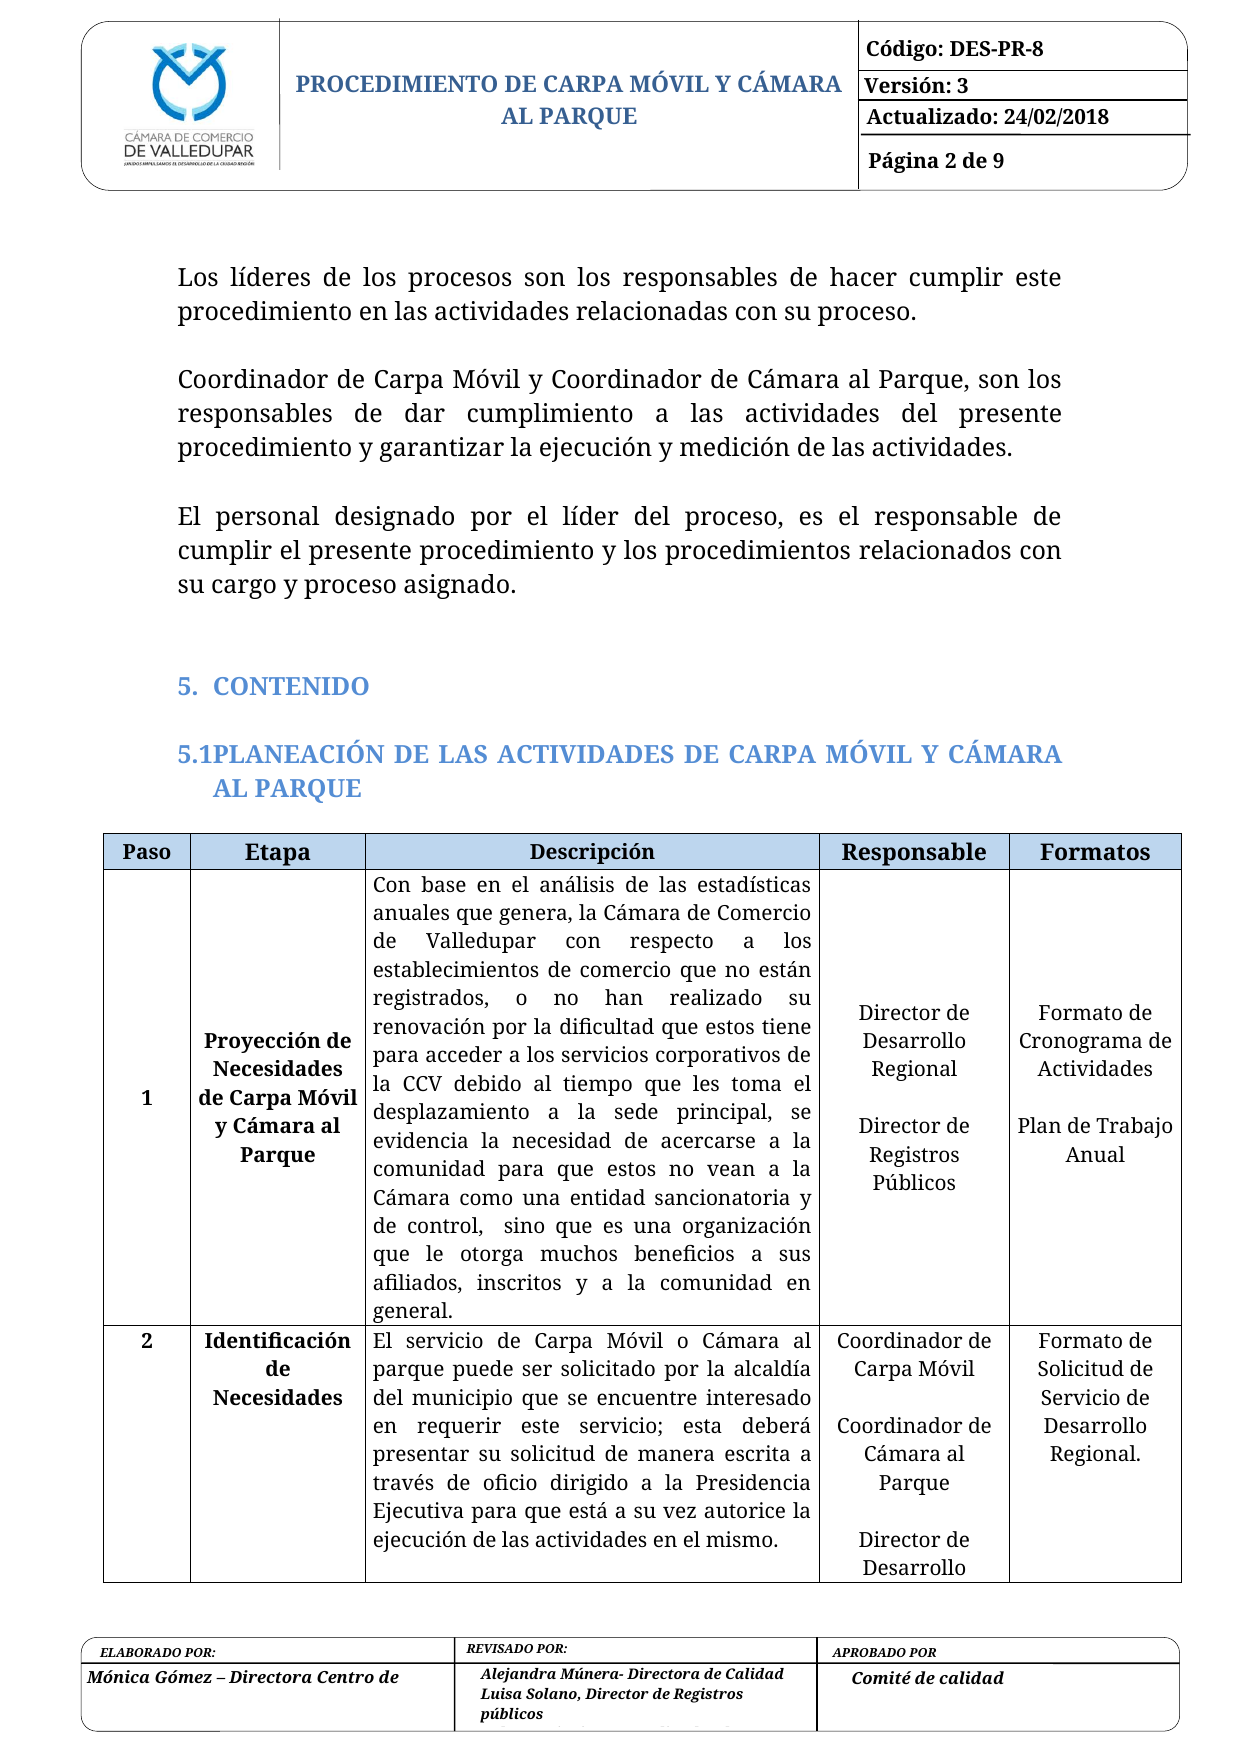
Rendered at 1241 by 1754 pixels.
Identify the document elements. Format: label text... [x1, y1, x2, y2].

table_header Paso [104, 834, 190, 869]
table_header Responsable [820, 834, 1009, 869]
table_cell Formato de Solicitud de Servicio de Desarrollo Regional. [1010, 1326, 1181, 1582]
table_cell Coordinador de Carpa Móvil Coordinador de Cámara al Parque Director de Desarrollo Regional [820, 1326, 1009, 1582]
table_cell Identificación de Necesidades [191, 1326, 365, 1582]
table_cell 2 [104, 1326, 190, 1582]
text El personal designado por el líder del proceso, es el responsable de cumplir el presente procedimiento y los procedimientos relacionados con su cargo y proceso asignado. [177, 498, 1063, 600]
table_cell Proyección de Necesidades de Carpa Móvil y Cámara al Parque [191, 870, 365, 1325]
picture [123, 43, 255, 166]
list CONTENIDO [177, 668, 1063, 703]
table_header Formatos [1010, 834, 1181, 869]
table_cell Con base en el análisis de las estadísticas anuales que genera, la Cámara de Comercio de Valledupar con respecto a los establecimientos de comercio que no están registrados, o no han realizado su renovación por la dificultad que estos tiene para acceder a los servicios corporativos de la CCV debido al tiempo que les toma el desplazamiento a la sede principal, se evidencia la necesidad de acercarse a la comunidad para que estos no vean a la Cámara como una entidad sancionatoria y de control, sino que es una organización que le otorga muchos beneficios a sus afiliados, inscritos y a la comunidad en general. [366, 870, 819, 1325]
table_header Etapa [191, 834, 365, 869]
table_cell Formato de Cronograma de Actividades Plan de Trabajo Anual [1010, 870, 1181, 1325]
text Coordinador de Carpa Móvil y Coordinador de Cámara al Parque, son los responsables de dar cumplimiento a las actividades del presente procedimiento y garantizar la ejecución y medición de las actividades. [177, 362, 1063, 464]
table_cell Director de Desarrollo Regional Director de Registros Públicos [820, 870, 1009, 1325]
table_header Descripción [366, 834, 819, 869]
list PLANEACIÓN DE LAS ACTIVIDADES DE CARPA MÓVIL Y CÁMARA AL PARQUE [177, 737, 1063, 805]
table_cell 1 [104, 870, 190, 1325]
text Los líderes de los procesos son los responsables de hacer cumplir este procedimiento en las actividades relacionadas con su proceso. [177, 260, 1063, 328]
